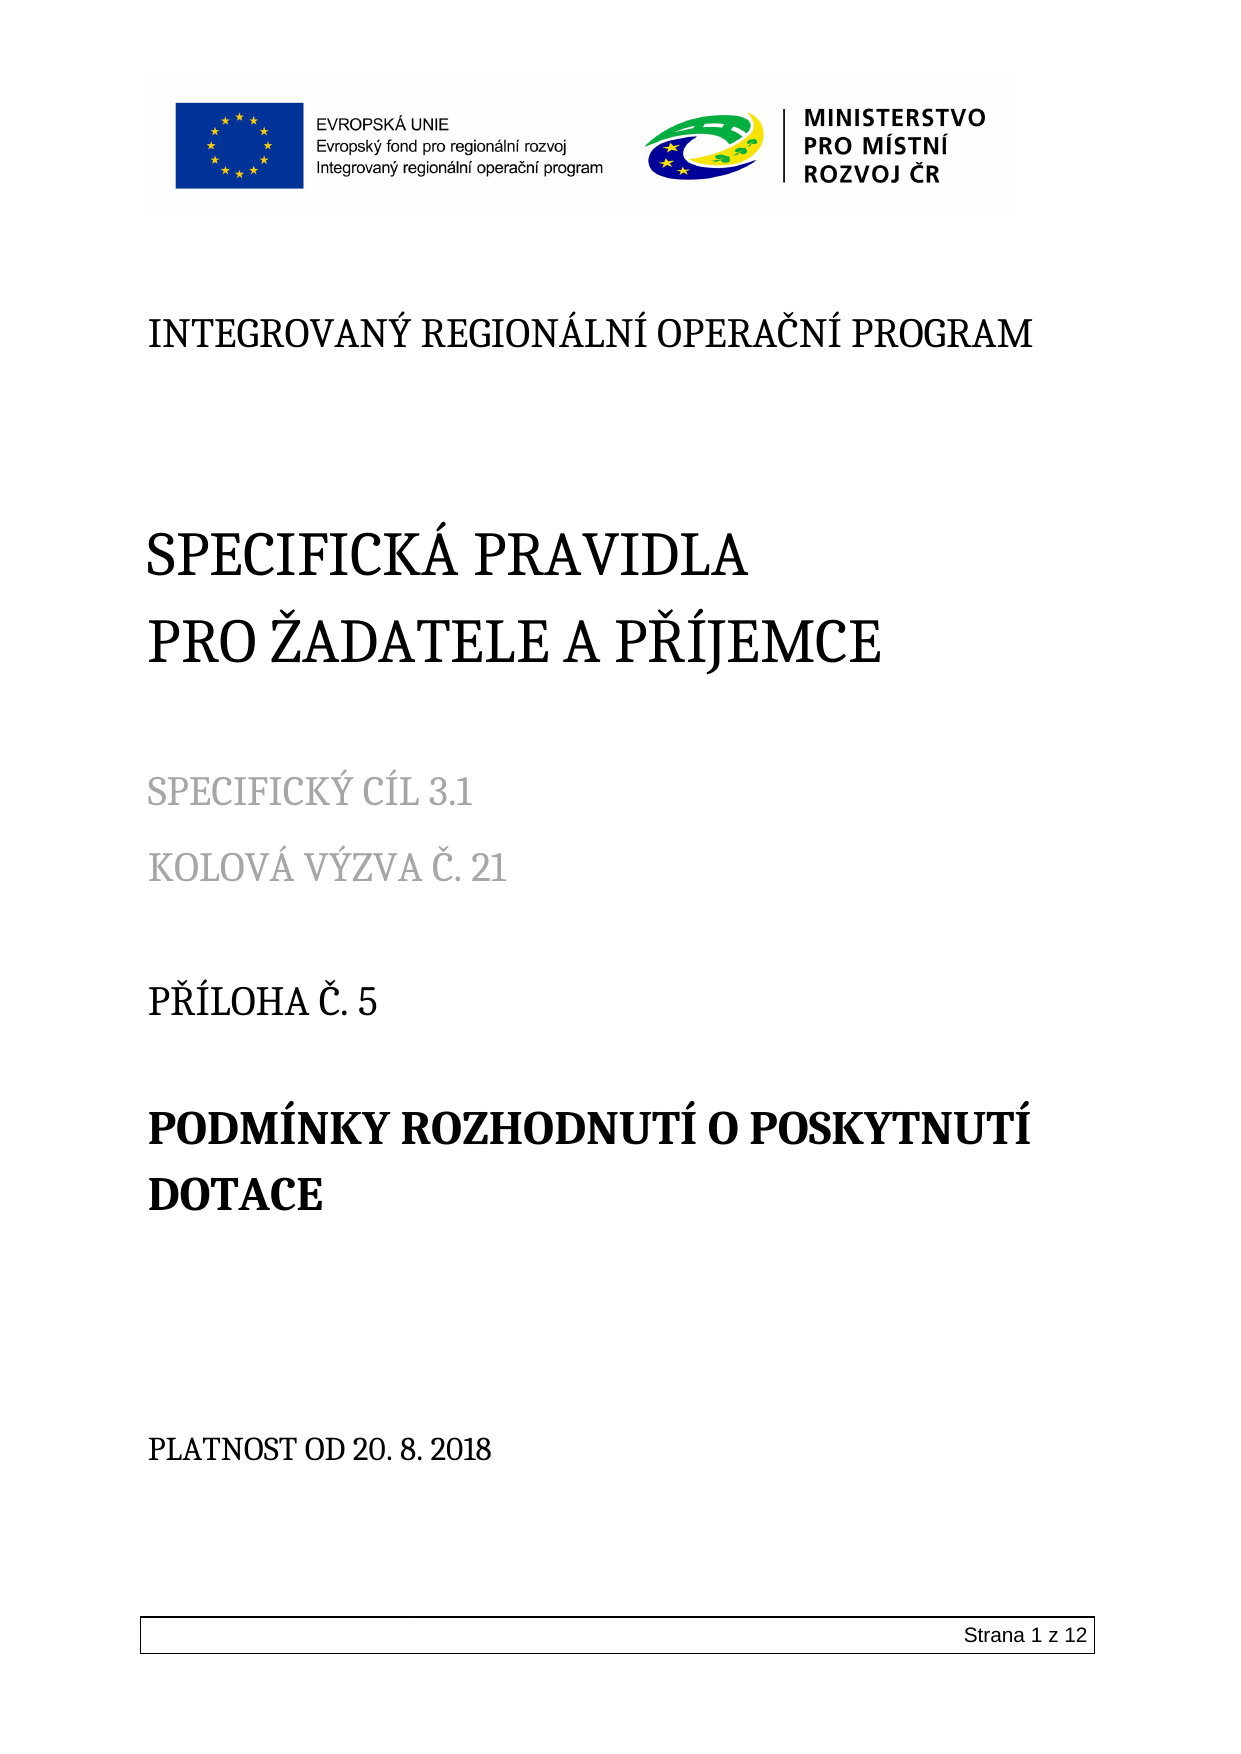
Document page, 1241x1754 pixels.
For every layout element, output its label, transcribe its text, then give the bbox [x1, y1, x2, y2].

text PŘÍLOHA Č. 5 [148, 977, 1092, 1025]
text SPECIFICKÁ PRAVIDLA [148, 519, 1092, 591]
text pLATNOST OD 20. 8. 2018 [148, 1431, 1092, 1469]
picture [147, 73, 1013, 217]
text PRO ŽADATELE A PŘÍJEMCE [148, 606, 1092, 678]
text INTEGROVANÝ REGIONÁLNÍ OPERAČNÍ PROGRAM [148, 310, 1092, 358]
text kolová výzva č. 21 [148, 844, 1092, 892]
text SPECIFICKÝ CÍL 3.1 [148, 768, 1092, 816]
text Podmínky Rozhodnutí o poskytnutí dotace [148, 1101, 1092, 1222]
